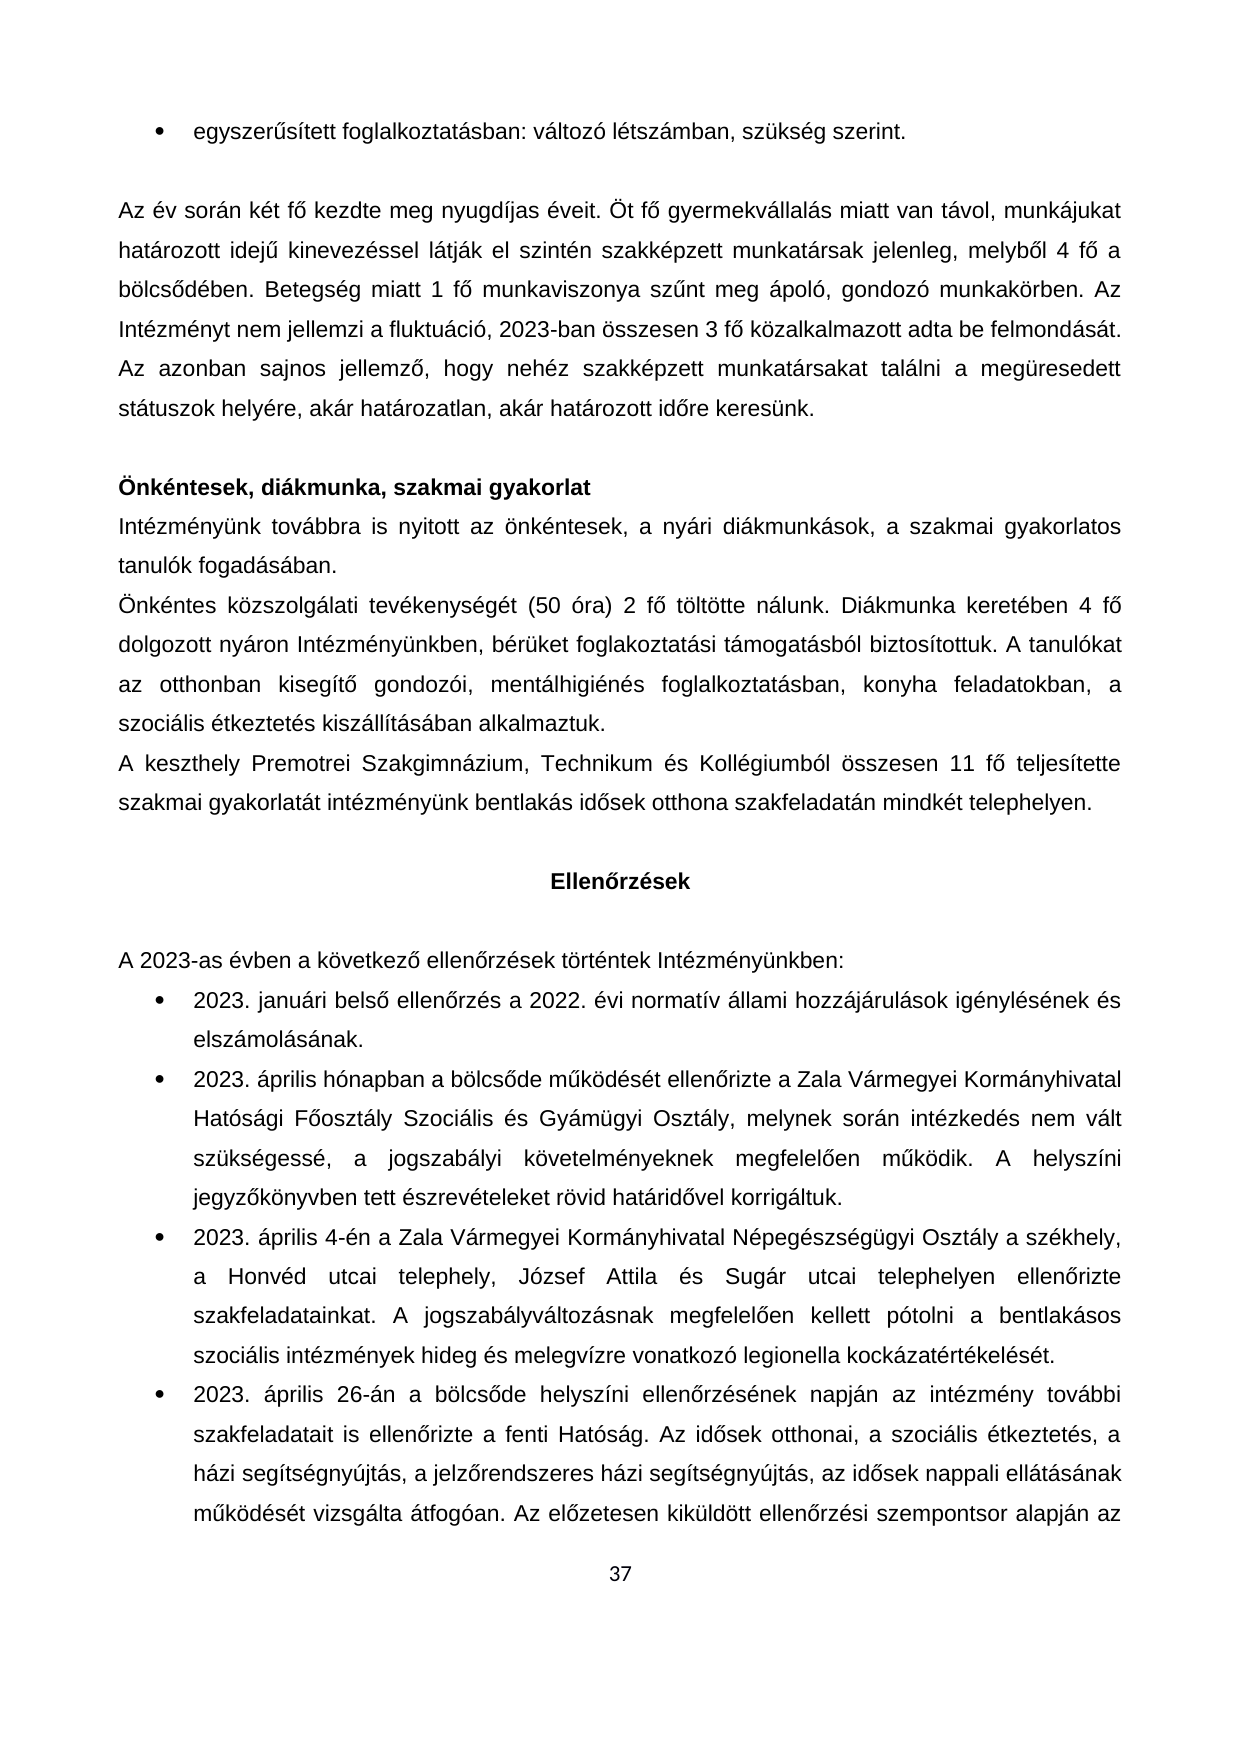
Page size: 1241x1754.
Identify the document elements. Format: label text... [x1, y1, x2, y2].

text A keszthely Premotrei Szakgimnázium, Technikum és Kollégiumból összesen 11 fő teljesítette szakmai gyakorlatát intézményünk bentlakás idősek otthona szakfeladatán mindkét telephelyen. [118, 750, 1122, 816]
text Önkéntes közszolgálati tevékenységét (50 óra) 2 fő töltötte nálunk. Diákmunka keretében 4 fő dolgozott nyáron Intézményünkben, bérüket foglakoztatási támogatásból biztosítottuk. A tanulókat az otthonban kisegítő gondozói, mentálhigiénés foglalkoztatásban, konyha feladatokban, a szociális étkeztetés kiszállításában alkalmaztuk. [118, 592, 1122, 737]
text A 2023-as évben a következő ellenőrzések történtek Intézményünkben: [118, 947, 1122, 973]
text Intézményünk továbbra is nyitott az önkéntesek, a nyári diákmunkások, a szakmai gyakorlatos tanulók fogadásában. [118, 513, 1122, 579]
text Ellenőrzések [118, 868, 1122, 894]
text Az év során két fő kezdte meg nyugdíjas éveit. Öt fő gyermekvállalás miatt van távol, munkájukat határozott idejű kinevezéssel látják el szintén szakképzett munkatársak jelenleg, melyből 4 fő a bölcsődében. Betegség miatt 1 fő munkaviszonya szűnt meg ápoló, gondozó munkakörben. Az Intézményt nem jellemzi a fluktuáció, 2023-ban összesen 3 fő közalkalmazott adta be felmondását. Az azonban sajnos jellemző, hogy nehéz szakképzett munkatársakat találni a megüresedett státuszok helyére, akár határozatlan, akár határozott időre keresünk. [118, 197, 1122, 421]
text Önkéntesek, diákmunka, szakmai gyakorlat [118, 473, 1122, 500]
list egyszerűsített foglalkoztatásban: változó létszámban, szükség szerint. [156, 118, 1122, 144]
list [156, 1381, 1122, 1526]
list 2023. április hónapban a bölcsőde működését ellenőrizte a Zala Vármegyei Kormányhivatal Hatósági Főosztály Szociális és Gyámügyi Osztály, melynek során intézkedés nem vált szükségessé, a jogszabályi követelményeknek megfelelően működik. A helyszíni jegyzőkönyvben tett észrevételeket rövid határidővel korrigáltuk. [156, 1066, 1122, 1210]
list 2023. januári belső ellenőrzés a 2022. évi normatív állami hozzájárulások igénylésének és elszámolásának. [156, 987, 1122, 1052]
list 2023. április 4-én a Zala Vármegyei Kormányhivatal Népegészségügyi Osztály a székhely, a Honvéd utcai telephely, József Attila és Sugár utcai telephelyen ellenőrizte szakfeladatainkat. A jogszabályváltozásnak megfelelően kellett pótolni a bentlakásos szociális intézmények hideg és melegvízre vonatkozó legionella kockázatértékelését. [156, 1223, 1122, 1368]
